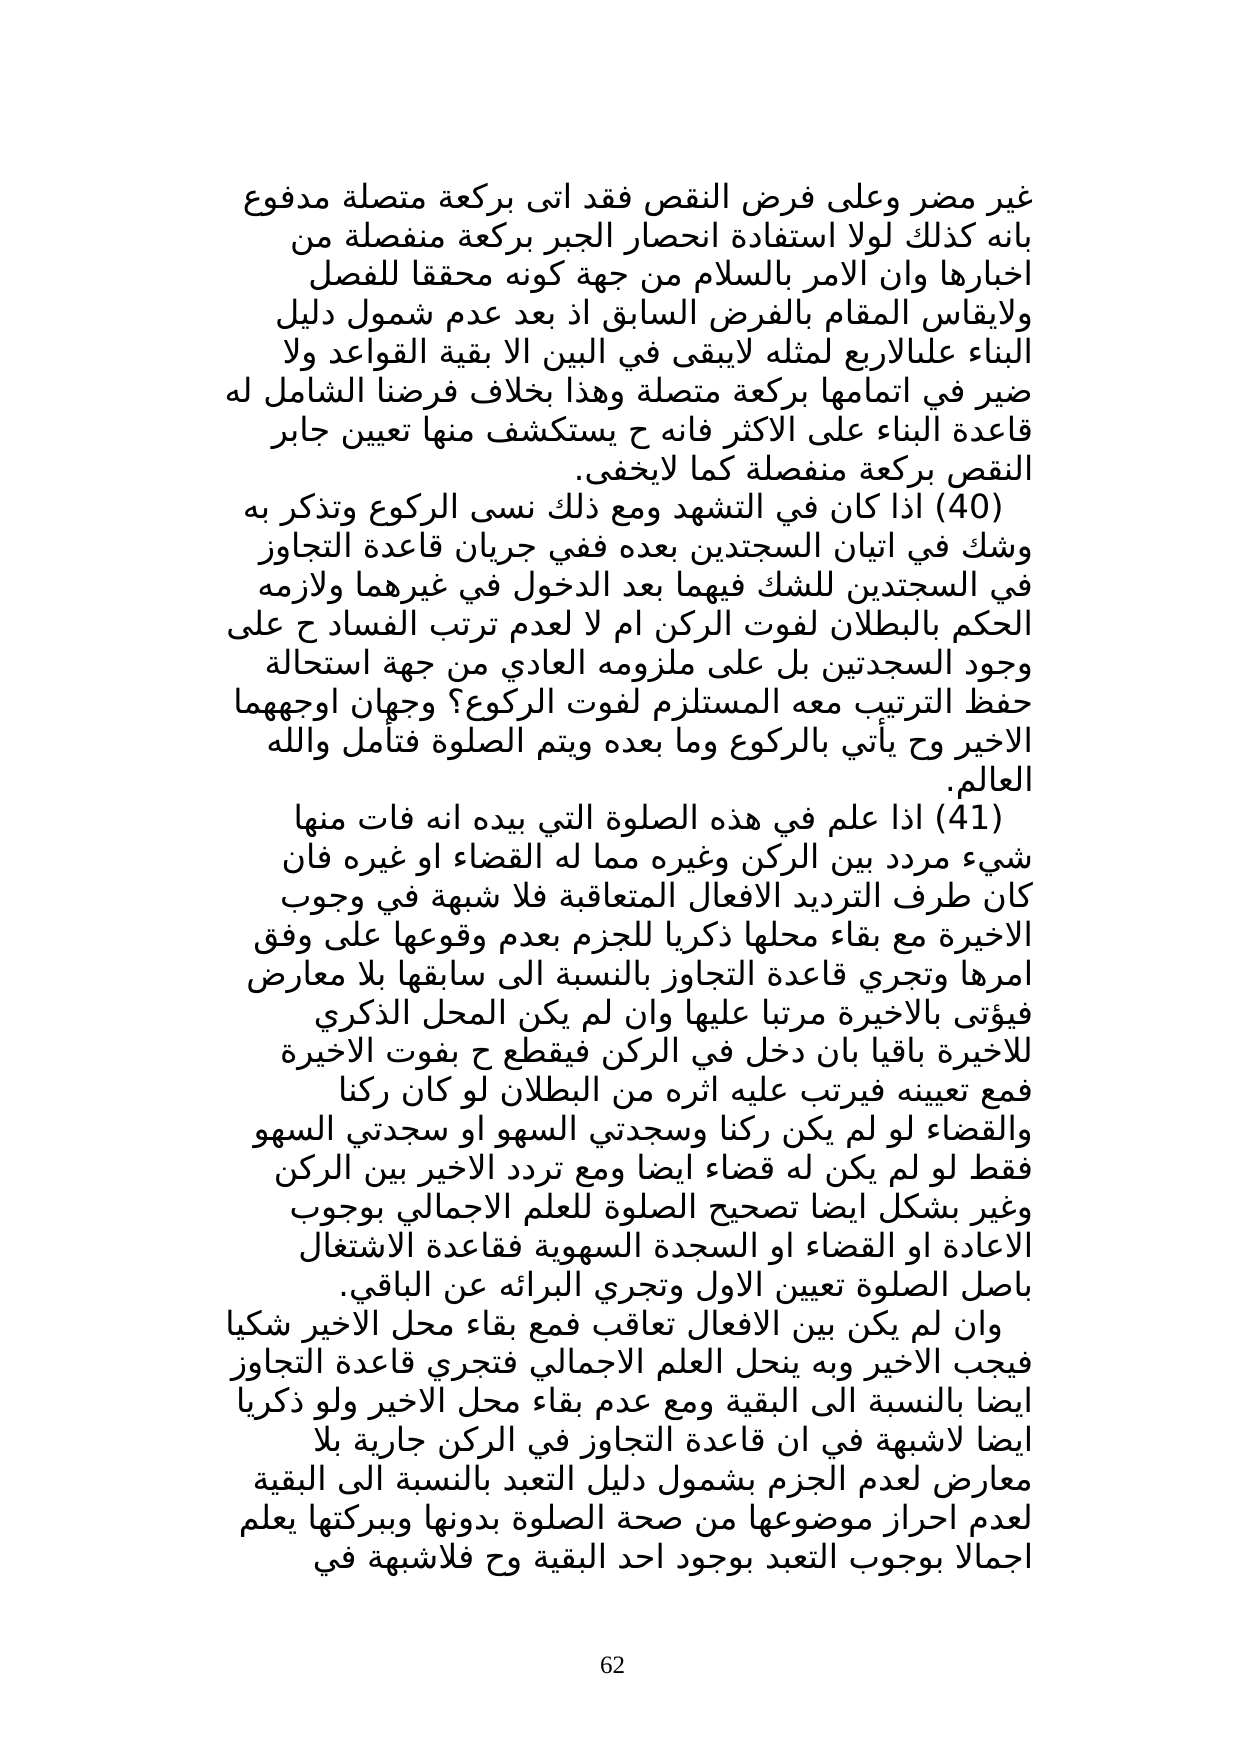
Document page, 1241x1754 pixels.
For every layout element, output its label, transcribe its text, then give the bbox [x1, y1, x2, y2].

text (40) اذا كان في التشهد ومع ذلك نسى الركوع وتذكر به وشك في اتيان السجتدين بعده ففي جريان قاعدة التجاوز في السجتدين للشك فيهما بعد الدخول في غيرهما ولازمه الحكم بالبطلان لفوت الركن ام لا لعدم ترتب الفساد ح على وجود السجدتين بل على ملزومه العادي من جهة استحالة حفظ الترتيب معه المستلزم لفوت الركوع؟ وجهان اوجههما الاخير وح يأتي بالركوع وما بعده ويتم الصلوة فتأمل والله العالم. [222, 488, 1033, 799]
text غير مضر وعلى فرض النقص فقد اتى بركعة متصلة مدفوع بانه كذلك لولا استفادة انحصار الجبر بركعة منفصلة من اخبارها وان الامر بالسلام من جهة كونه محققا للفصل ولايقاس المقام بالفرض السابق اذ بعد عدم شمول دليل البناء علىالاربع لمثله لايبقى في البين الا بقية القواعد ولا ضير في اتمامها بركعة متصلة وهذا بخلاف فرضنا الشامل له قاعدة البناء على الاكثر فانه ح يستكشف منها تعيين جابر النقص بركعة منفصلة كما لايخفى. [222, 177, 1033, 488]
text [222, 1304, 1033, 1576]
text (41) اذا علم في هذه الصلوة التي بيده انه فات منها شيء مردد بين الركن وغيره مما له القضاء او غيره فان كان طرف الترديد الافعال المتعاقبة فلا شبهة في وجوب الاخيرة مع بقاء محلها ذكريا للجزم بعدم وقوعها على وفق امرها وتجري قاعدة التجاوز بالنسبة الى سابقها بلا معارض فيؤتى بالاخيرة مرتبا عليها وان لم يكن المحل الذكري للاخيرة باقيا بان دخل في الركن فيقطع ح بفوت الاخيرة فمع تعيينه فيرتب عليه اثره من البطلان لو كان ركنا والقضاء لو لم يكن ركنا وسجدتي السهو او سجدتي السهو فقط لو لم يكن له قضاء ايضا ومع تردد الاخير بين الركن وغير بشكل ايضا تصحيح الصلوة للعلم الاجمالي بوجوب الاعادة او القضاء او السجدة السهوية فقاعدة الاشتغال باصل الصلوة تعيين الاول وتجري البرائه عن الباقي. [222, 799, 1033, 1304]
